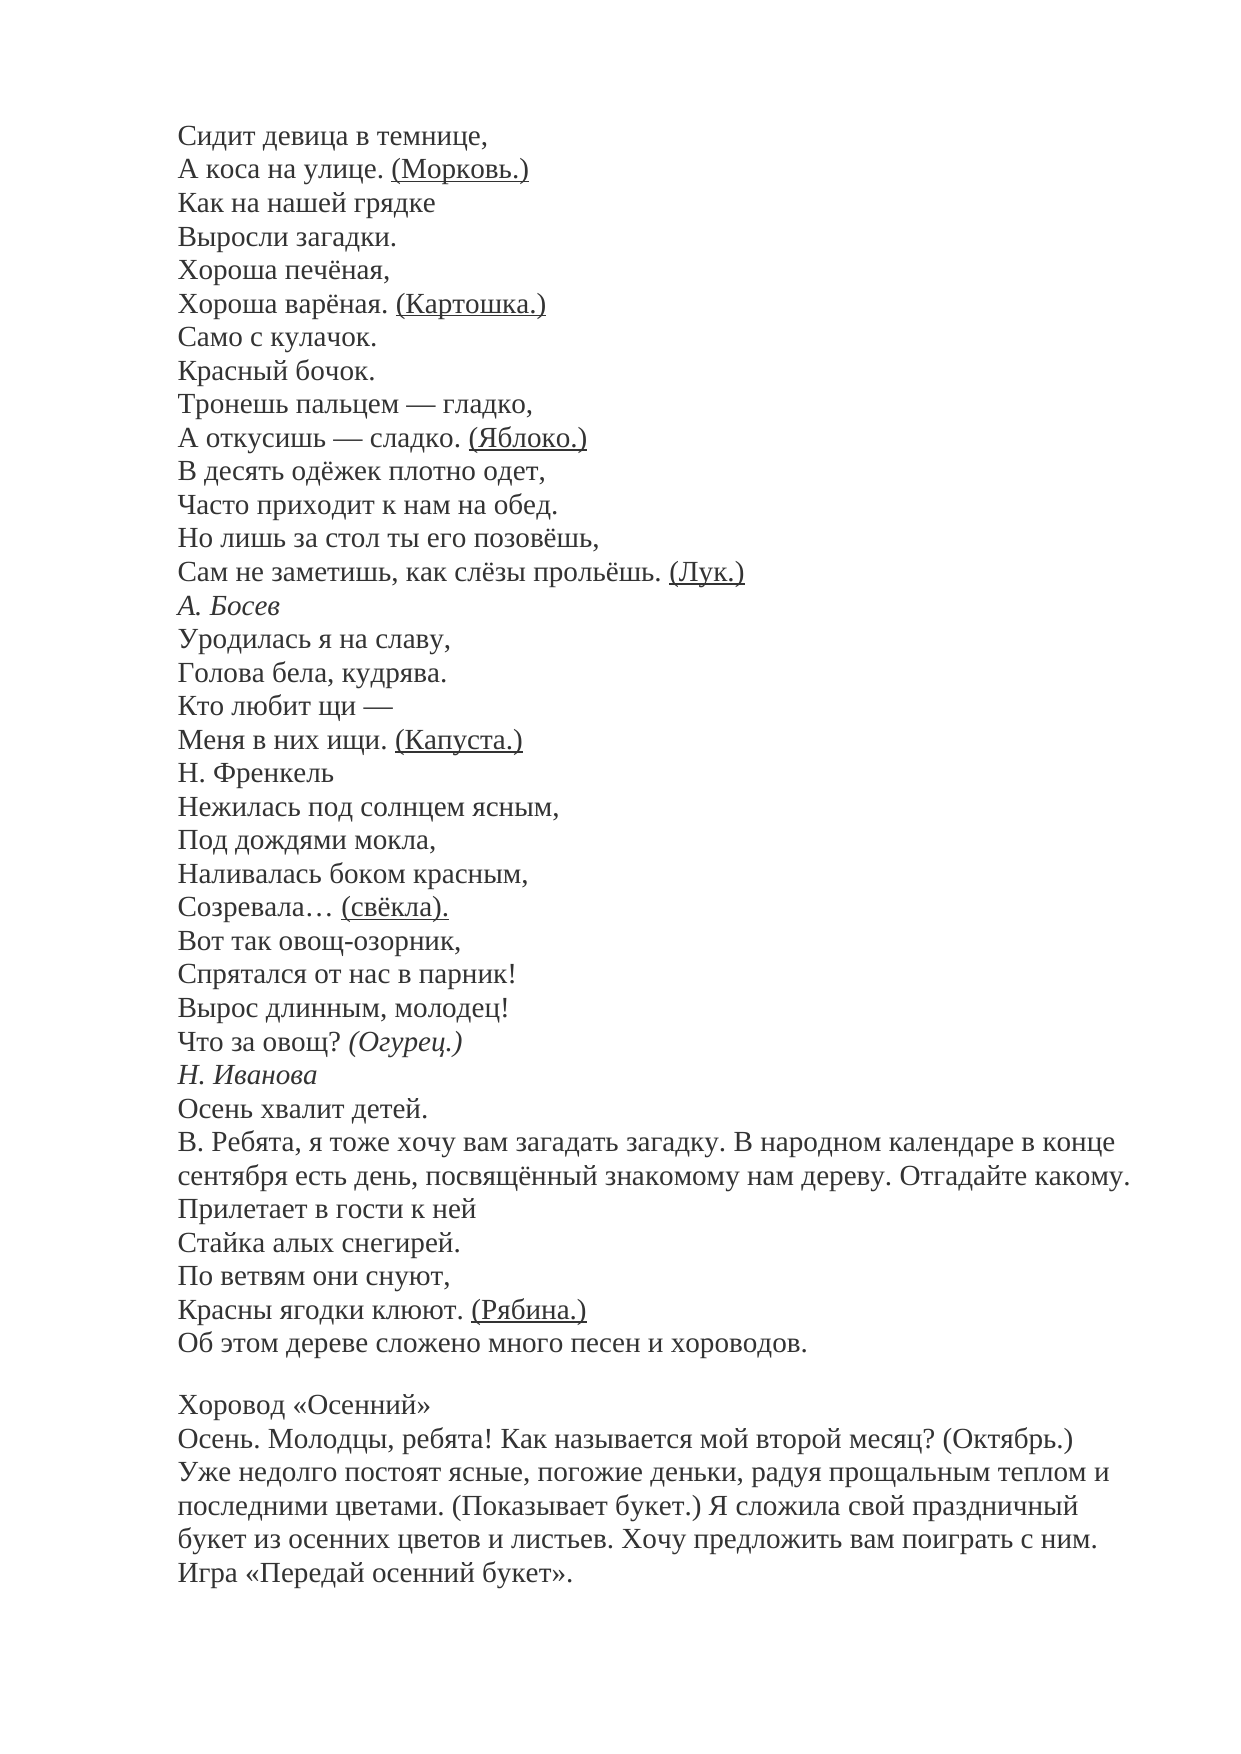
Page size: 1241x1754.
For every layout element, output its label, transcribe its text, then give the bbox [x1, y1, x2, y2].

text Вот так овощ-озорник, [177, 923, 1152, 957]
text А коса на улице. (Морковь.) [177, 152, 1152, 185]
text Под дождями мокла, [177, 822, 1152, 856]
text Само с кулачок. [177, 319, 1152, 353]
text А. Босев [177, 588, 1152, 621]
text Меня в них ищи. (Капуста.) [177, 722, 1152, 755]
text Красный бочок. [177, 353, 1152, 386]
text Голова бела, кудрява. [177, 655, 1152, 688]
text Н. Френкель [177, 755, 1152, 789]
text А откусишь — сладко. (Яблоко.) [177, 420, 1152, 453]
text Уже недолго постоят ясные, погожие деньки, радуя прощальным теплом и последними цветами. (Показывает букет.) Я сложила свой праздничный букет из осенних цветов и листьев. Хочу предложить вам поиграть с ним. [177, 1454, 1152, 1555]
text Об этом дереве сложено много песен и хороводов. [177, 1326, 1152, 1359]
text Выросли загадки. [177, 219, 1152, 252]
text Вырос длинным, молодец! [177, 990, 1152, 1024]
text Сидит девица в темнице, [177, 118, 1152, 152]
text Уродилась я на славу, [177, 621, 1152, 655]
text По ветвям они снуют, [177, 1258, 1152, 1292]
text Часто приходит к нам на обед. [177, 487, 1152, 521]
text Н. Иванова [177, 1057, 1152, 1091]
text Сам не заметишь, как слёзы прольёшь. (Лук.) [177, 554, 1152, 588]
text Игра «Передай осенний букет». [177, 1555, 1152, 1588]
text Нежилась под солнцем ясным, [177, 789, 1152, 822]
text Как на нашей грядке [177, 185, 1152, 219]
text Спрятался от нас в парник! [177, 957, 1152, 990]
text Но лишь за стол ты его позовёшь, [177, 521, 1152, 554]
text Хороша варёная. (Картошка.) [177, 286, 1152, 319]
text Кто любит щи — [177, 688, 1152, 722]
text Тронешь пальцем — гладко, [177, 386, 1152, 420]
text Красны ягодки клюют. (Рябина.) [177, 1292, 1152, 1326]
text Прилетает в гости к ней [177, 1191, 1152, 1225]
text В десять одёжек плотно одет, [177, 453, 1152, 487]
text Хороша печёная, [177, 252, 1152, 286]
text Осень. Молодцы, ребята! Как называется мой второй месяц? (Октябрь.) [177, 1421, 1152, 1454]
text Созревала… (свёкла). [177, 889, 1152, 923]
text Хоровод «Осенний» [177, 1387, 1152, 1421]
text Осень хвалит детей. [177, 1091, 1152, 1124]
text Стайка алых снегирей. [177, 1225, 1152, 1258]
text Что за овощ? (Огурец.) [177, 1024, 1152, 1057]
text В. Ребята, я тоже хочу вам загадать загадку. В народном календаре в конце сентября есть день, посвящённый знакомому нам дереву. Отгадайте какому. [177, 1124, 1152, 1191]
text Наливалась боком красным, [177, 856, 1152, 889]
